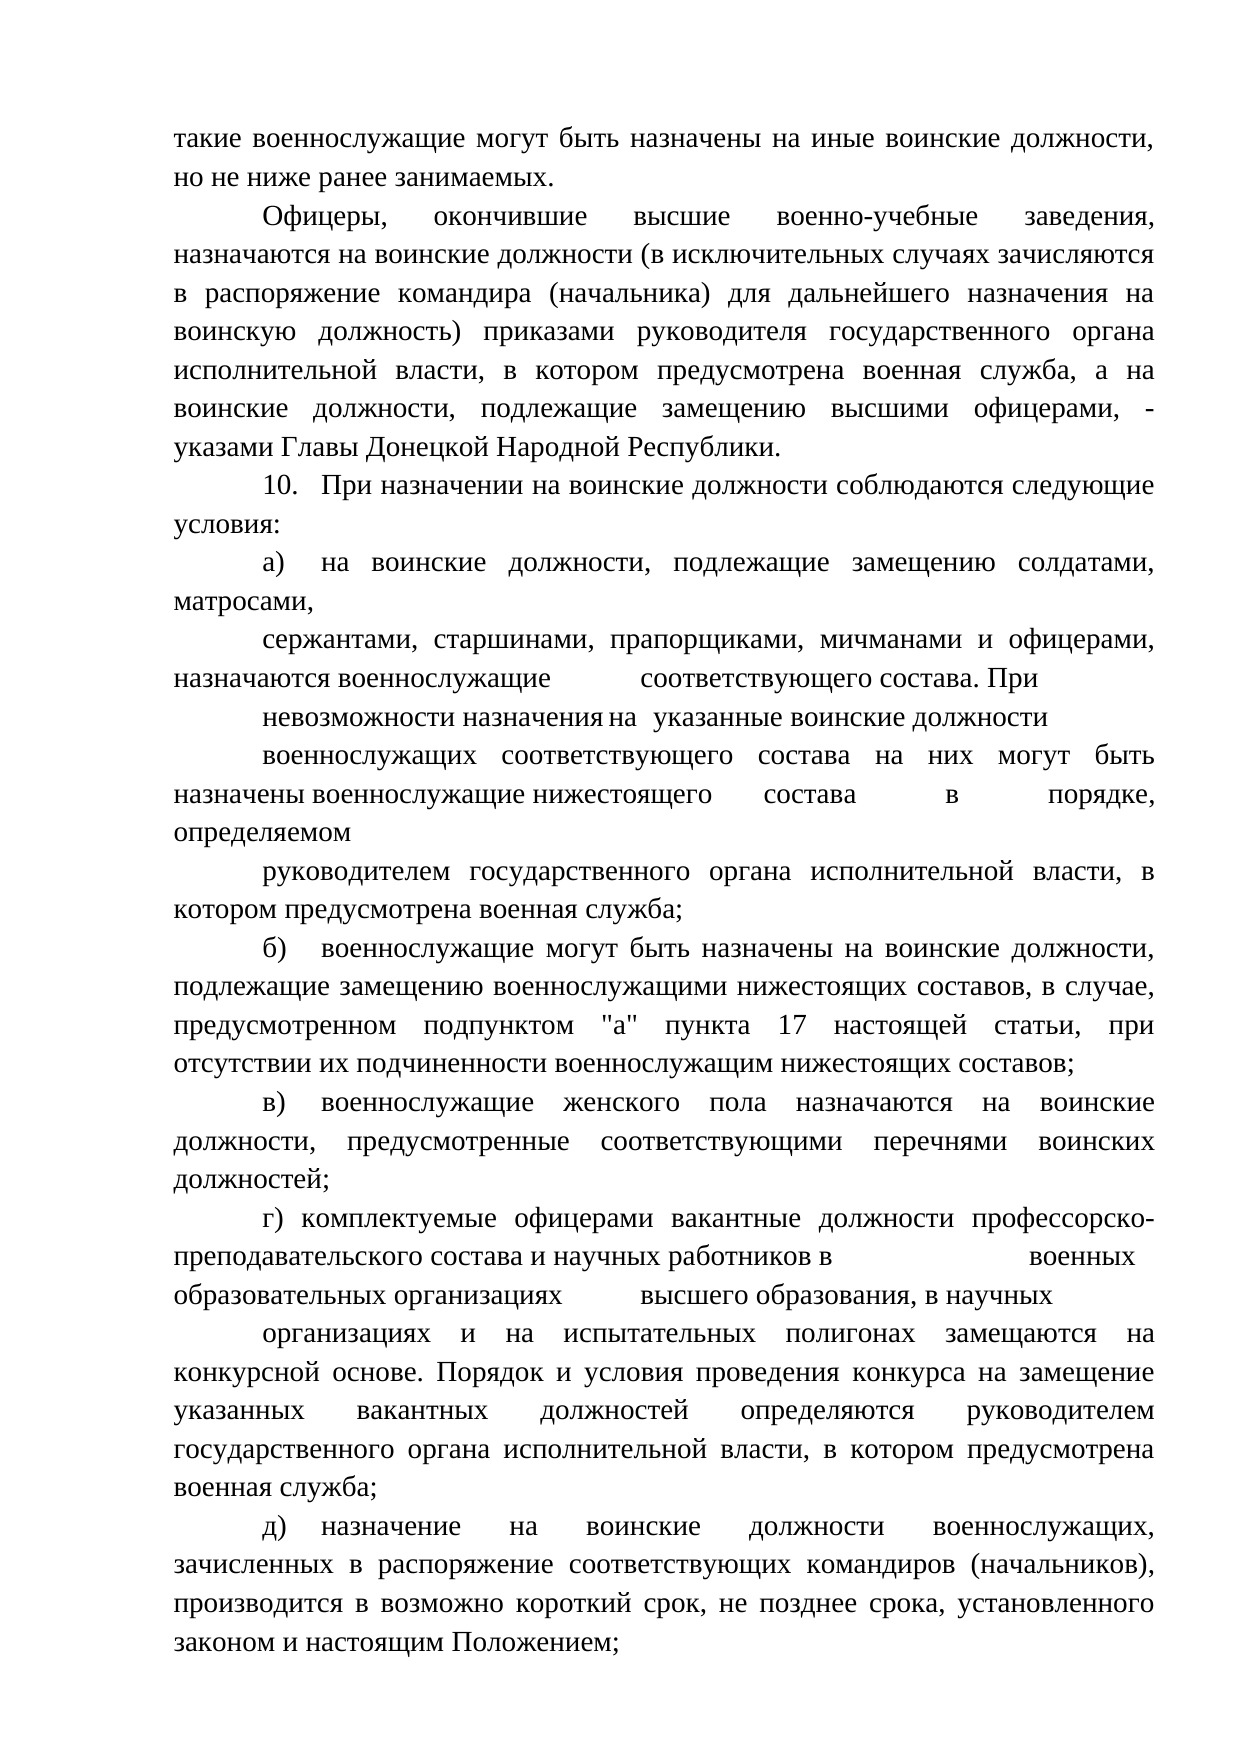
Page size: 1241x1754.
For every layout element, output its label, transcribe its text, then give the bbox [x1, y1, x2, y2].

text военнослужащих соответствующего состава на них могут быть назначены военнослужащие нижестоящего состава в порядке, определяемом [173, 737, 1156, 848]
text руководителем государственного органа исполнительной власти, в котором предусмотрена военная служба; [173, 853, 1156, 925]
list При назначении на воинские должности соблюдаются следующие условия: [173, 467, 1156, 539]
text образовательных организациях высшего образования, в научных [173, 1277, 1156, 1310]
text в) военнослужащие женского пола назначаются на воинские должности, предусмотренные соответствующими перечнями воинских должностей; [173, 1084, 1156, 1195]
text б) военнослужащие могут быть назначены на воинские должности, подлежащие замещению военнослужащими нижестоящих составов, в случае, предусмотренном подпунктом "а" пункта 17 настоящей статьи, при отсутствии их подчиненности военнослужащим нижестоящих составов; [173, 930, 1156, 1079]
text Офицеры, окончившие высшие военно-учебные заведения, назначаются на воинские должности (в исключительных случаях зачисляются в распоряжение командира (начальника) для дальнейшего назначения на воинскую должность) приказами руководителя государственного органа исполнительной власти, в котором предусмотрена военная служба, а на воинские должности, подлежащие замещению высшими офицерами, - указами Главы Донецкой Народной Республики. [173, 198, 1156, 462]
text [173, 121, 1156, 193]
text д) назначение на воинские должности военнослужащих, зачисленных в распоряжение соответствующих командиров (начальников), производится в возможно короткий срок, не позднее срока, установленного законом и настоящим Положением; [173, 1508, 1156, 1657]
text организациях и на испытательных полигонах замещаются на конкурсной основе. Порядок и условия проведения конкурса на замещение указанных вакантных должностей определяются руководителем государственного органа исполнительной власти, в котором предусмотрена военная служба; [173, 1315, 1156, 1503]
text г) комплектуемые офицерами вакантные должности профессорско-преподавательского состава и научных работников в военных [173, 1200, 1156, 1272]
text невозможности назначения на указанные воинские должности [173, 699, 1156, 732]
text сержантами, старшинами, прапорщиками, мичманами и офицерами, назначаются военнослужащие соответствующего состава. При [173, 622, 1156, 694]
text а) на воинские должности, подлежащие замещению солдатами, матросами, [173, 544, 1156, 617]
